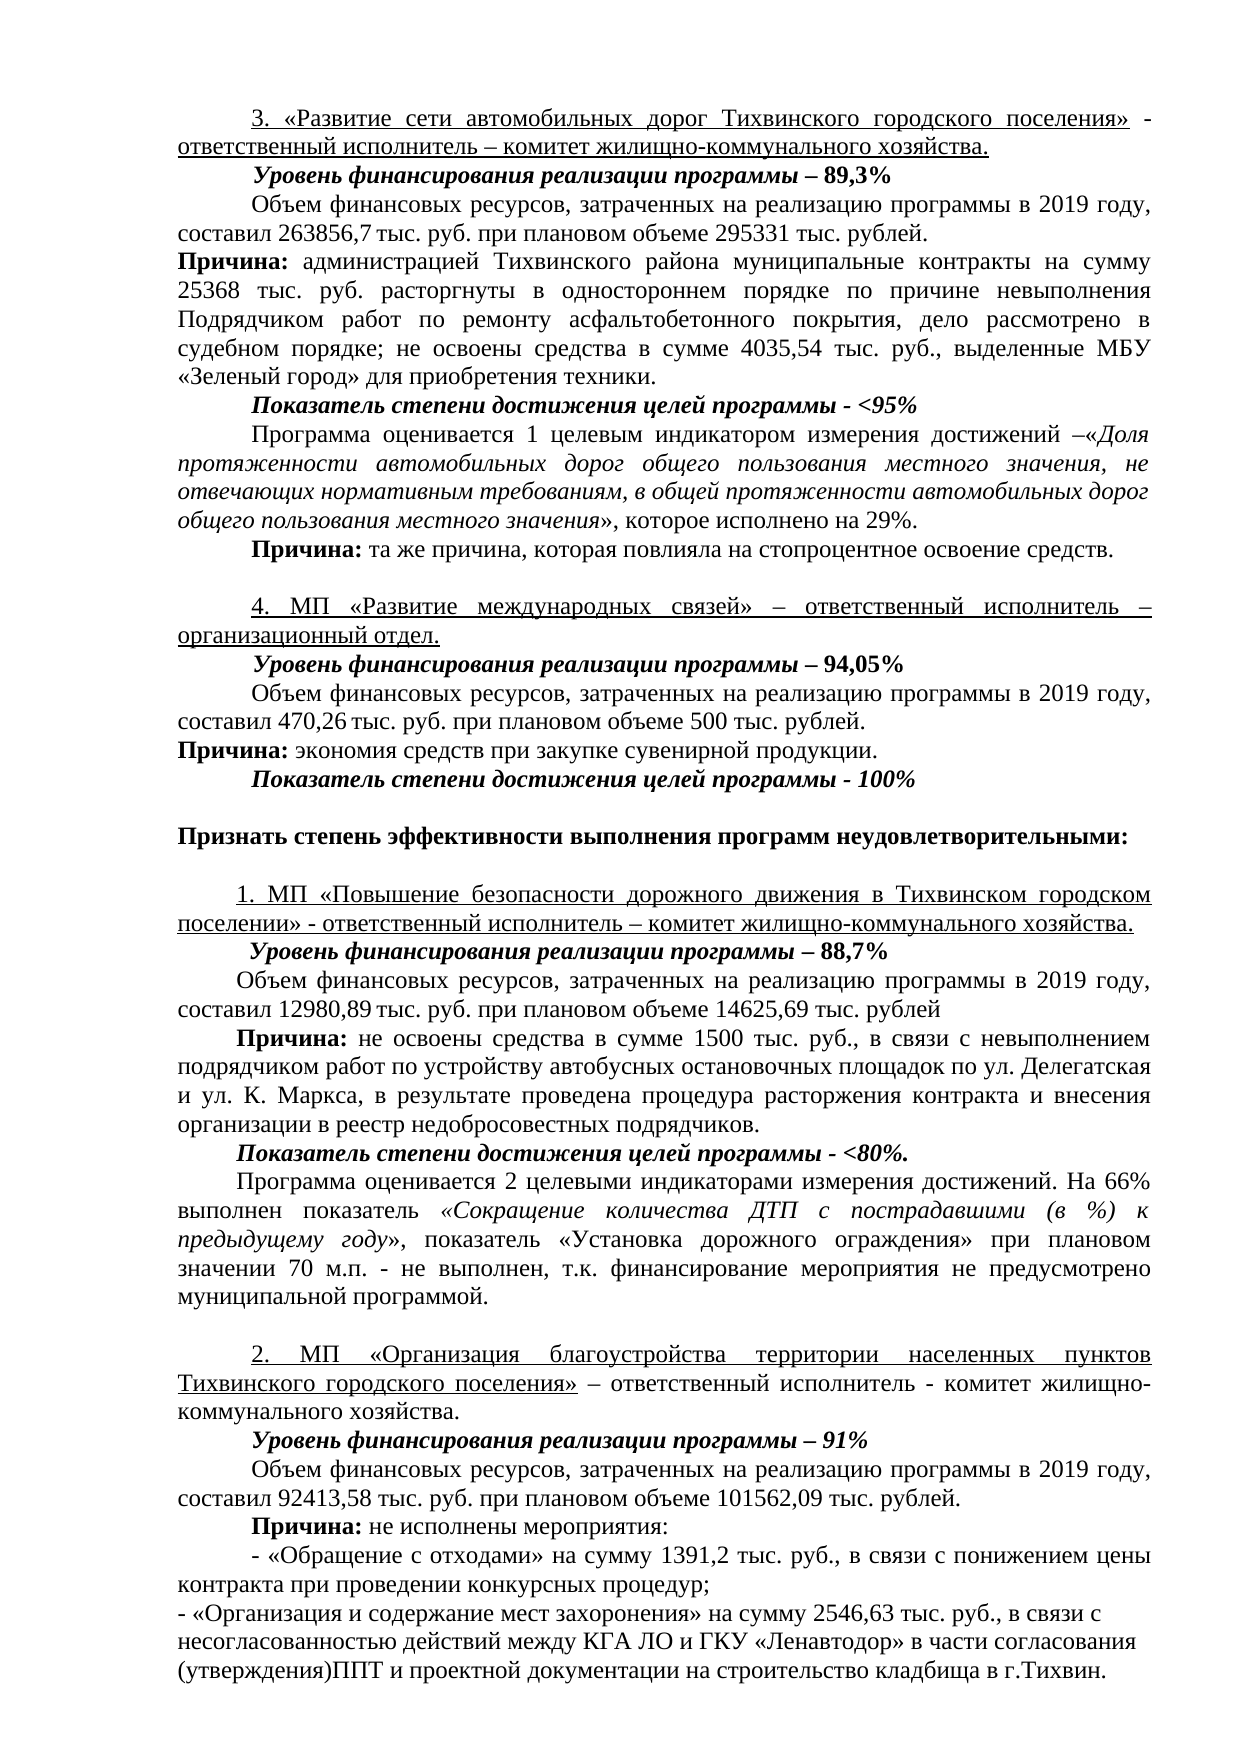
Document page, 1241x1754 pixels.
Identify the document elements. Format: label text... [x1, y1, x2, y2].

text Показатель степени достижения целей программы - <95% [177, 390, 1152, 419]
text Признать степень эффективности выполнения программ неудовлетворительными: [177, 821, 1152, 850]
text Показатель степени достижения целей программы - <80%. [177, 1138, 1152, 1166]
text Причина: та же причина, которая повлияла на стопроцентное освоение средств. [177, 534, 1152, 563]
text Причина: администрацией Тихвинского района муниципальные контракты на сумму 25368 тыс. руб. расторгнуты в одностороннем порядке по причине невыполнения Подрядчиком работ по ремонту асфальтобетонного покрытия, дело рассмотрено в судебном порядке; не освоены средства в сумме 4035,54 тыс. руб., выделенные МБУ «Зеленый город» для приобретения техники. [177, 246, 1152, 390]
text Уровень финансирования реализации программы – 94,05% [177, 649, 1152, 678]
text Причина: не исполнены мероприятия: [177, 1511, 1152, 1540]
text Уровень финансирования реализации программы – 88,7% [177, 936, 1152, 965]
text Программа оценивается 2 целевыми индикаторами измерения достижений. На 66% выполнен показатель «Сокращение количества ДТП с пострадавшими (в %) к предыдущему году», показатель «Установка дорожного ограждения» при плановом значении 70 м.п. - не выполнен, т.к. финансирование мероприятия не предусмотрено муниципальной программой. [177, 1166, 1152, 1310]
text - «Обращение с отходами» на сумму 1391,2 тыс. руб., в связи с понижением цены контракта при проведении конкурсных процедур; [177, 1540, 1152, 1598]
text Уровень финансирования реализации программы – 89,3% [177, 160, 1152, 189]
text 3. «Развитие сети автомобильных дорог Тихвинского городского поселения» - ответственный исполнитель – комитет жилищно-коммунального хозяйства. [177, 103, 1152, 160]
text Показатель степени достижения целей программы - 100% [177, 764, 1152, 793]
text Объем финансовых ресурсов, затраченных на реализацию программы в 2019 году, составил 470,26 тыс. руб. при плановом объеме 500 тыс. рублей. [177, 678, 1152, 735]
text 1. МП «Повышение безопасности дорожного движения в Тихвинском городском поселении» - ответственный исполнитель – комитет жилищно-коммунального хозяйства. [177, 879, 1152, 936]
text Причина: не освоены средства в сумме 1500 тыс. руб., в связи с невыполнением подрядчиком работ по устройству автобусных остановочных площадок по ул. Делегатская и ул. К. Маркса, в результате проведена процедура расторжения контракта и внесения организации в реестр недобросовестных подрядчиков. [177, 1023, 1152, 1138]
text 4. МП «Развитие международных связей» – ответственный исполнитель – организационный отдел. [177, 591, 1152, 649]
text Объем финансовых ресурсов, затраченных на реализацию программы в 2019 году, составил 263856,7 тыс. руб. при плановом объеме 295331 тыс. рублей. [177, 189, 1152, 246]
text Объем финансовых ресурсов, затраченных на реализацию программы в 2019 году, составил 12980,89 тыс. руб. при плановом объеме 14625,69 тыс. рублей [177, 965, 1152, 1023]
text Объем финансовых ресурсов, затраченных на реализацию программы в 2019 году, составил 92413,58 тыс. руб. при плановом объеме 101562,09 тыс. рублей. [177, 1454, 1152, 1511]
text 2. МП «Организация благоустройства территории населенных пунктов Тихвинского городского поселения» – ответственный исполнитель - комитет жилищно-коммунального хозяйства. [177, 1339, 1152, 1425]
text Причина: экономия средств при закупке сувенирной продукции. [177, 735, 1152, 764]
text Уровень финансирования реализации программы – 91% [177, 1425, 1152, 1454]
text Программа оценивается 1 целевым индикатором измерения достижений –«Доля протяженности автомобильных дорог общего пользования местного значения, не отвечающих нормативным требованиям, в общей протяженности автомобильных дорог общего пользования местного значения», которое исполнено на 29%. [177, 419, 1152, 534]
text - «Организация и содержание мест захоронения» на сумму 2546,63 тыс. руб., в связи с несогласованностью действий между КГА ЛО и ГКУ «Ленавтодор» в части согласования (утверждения)ППТ и проектной документации на строительство кладбища в г.Тихвин. [177, 1598, 1152, 1684]
